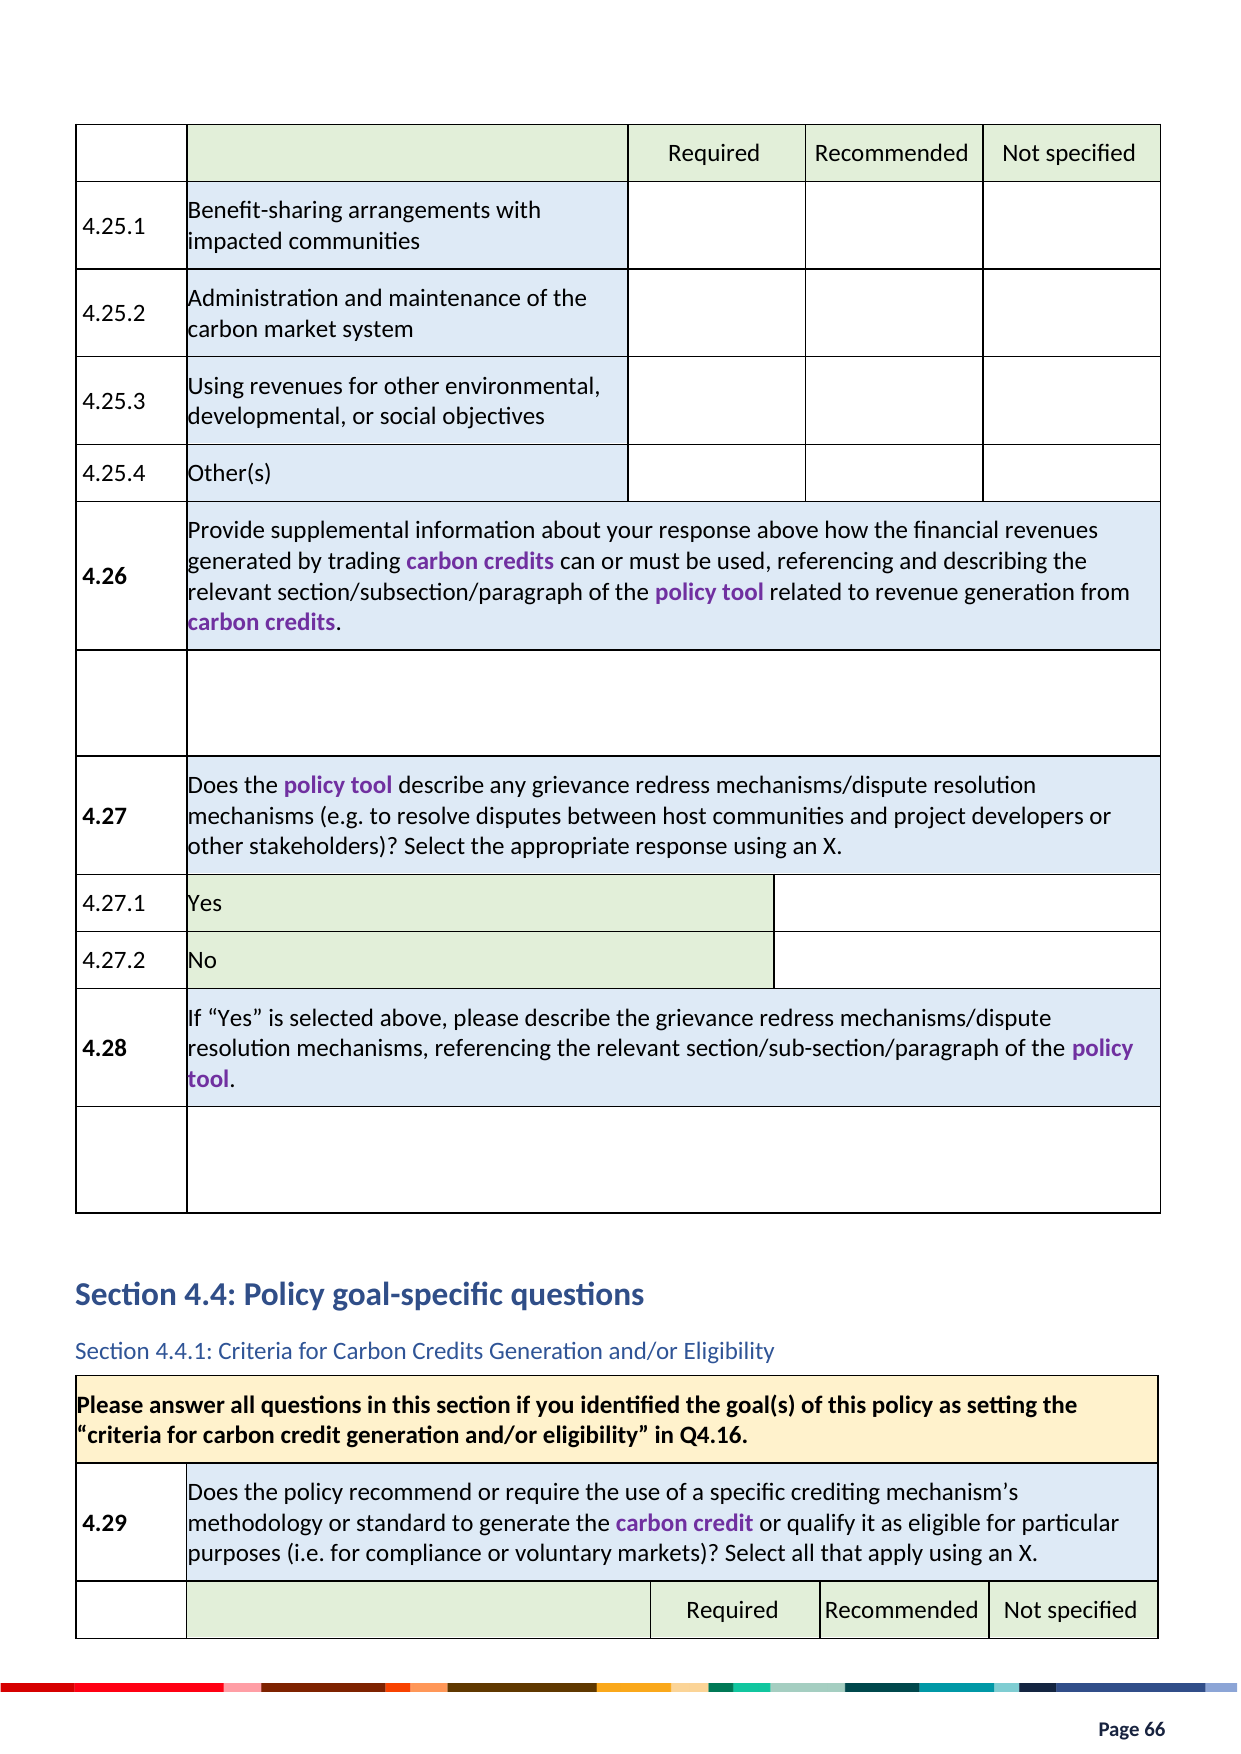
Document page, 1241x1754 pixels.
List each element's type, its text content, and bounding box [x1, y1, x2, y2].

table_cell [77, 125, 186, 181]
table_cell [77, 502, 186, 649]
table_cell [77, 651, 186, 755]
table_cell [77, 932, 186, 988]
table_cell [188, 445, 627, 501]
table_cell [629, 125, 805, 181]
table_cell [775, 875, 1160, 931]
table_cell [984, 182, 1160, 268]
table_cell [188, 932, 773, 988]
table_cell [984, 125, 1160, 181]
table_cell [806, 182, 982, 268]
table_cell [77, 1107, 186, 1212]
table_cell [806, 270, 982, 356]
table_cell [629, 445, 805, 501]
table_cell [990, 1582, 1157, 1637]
subtitle Section 4.4: Policy goal-specific questions [75, 1273, 1165, 1314]
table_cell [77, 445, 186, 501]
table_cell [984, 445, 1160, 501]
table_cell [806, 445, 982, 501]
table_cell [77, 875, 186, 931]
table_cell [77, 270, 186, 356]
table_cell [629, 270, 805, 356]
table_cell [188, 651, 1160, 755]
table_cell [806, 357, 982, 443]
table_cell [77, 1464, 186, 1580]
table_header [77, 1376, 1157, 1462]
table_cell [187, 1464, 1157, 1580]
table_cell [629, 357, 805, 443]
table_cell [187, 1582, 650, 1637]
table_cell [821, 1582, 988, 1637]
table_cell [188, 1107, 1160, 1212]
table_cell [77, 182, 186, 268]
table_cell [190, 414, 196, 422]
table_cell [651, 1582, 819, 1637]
subtitle Section 4.4.1: Criteria for Carbon Credits Generation and/or Eligibility [75, 1331, 1165, 1366]
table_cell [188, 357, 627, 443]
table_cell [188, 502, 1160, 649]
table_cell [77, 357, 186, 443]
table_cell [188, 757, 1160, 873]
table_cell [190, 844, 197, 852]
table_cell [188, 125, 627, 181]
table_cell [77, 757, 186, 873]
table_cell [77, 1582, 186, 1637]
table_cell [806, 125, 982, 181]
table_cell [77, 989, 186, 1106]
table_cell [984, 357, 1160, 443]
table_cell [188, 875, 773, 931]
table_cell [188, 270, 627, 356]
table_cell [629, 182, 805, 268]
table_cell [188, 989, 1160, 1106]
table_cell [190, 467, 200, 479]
picture [0, 1683, 1236, 1692]
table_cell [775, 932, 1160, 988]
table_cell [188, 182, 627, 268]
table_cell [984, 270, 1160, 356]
